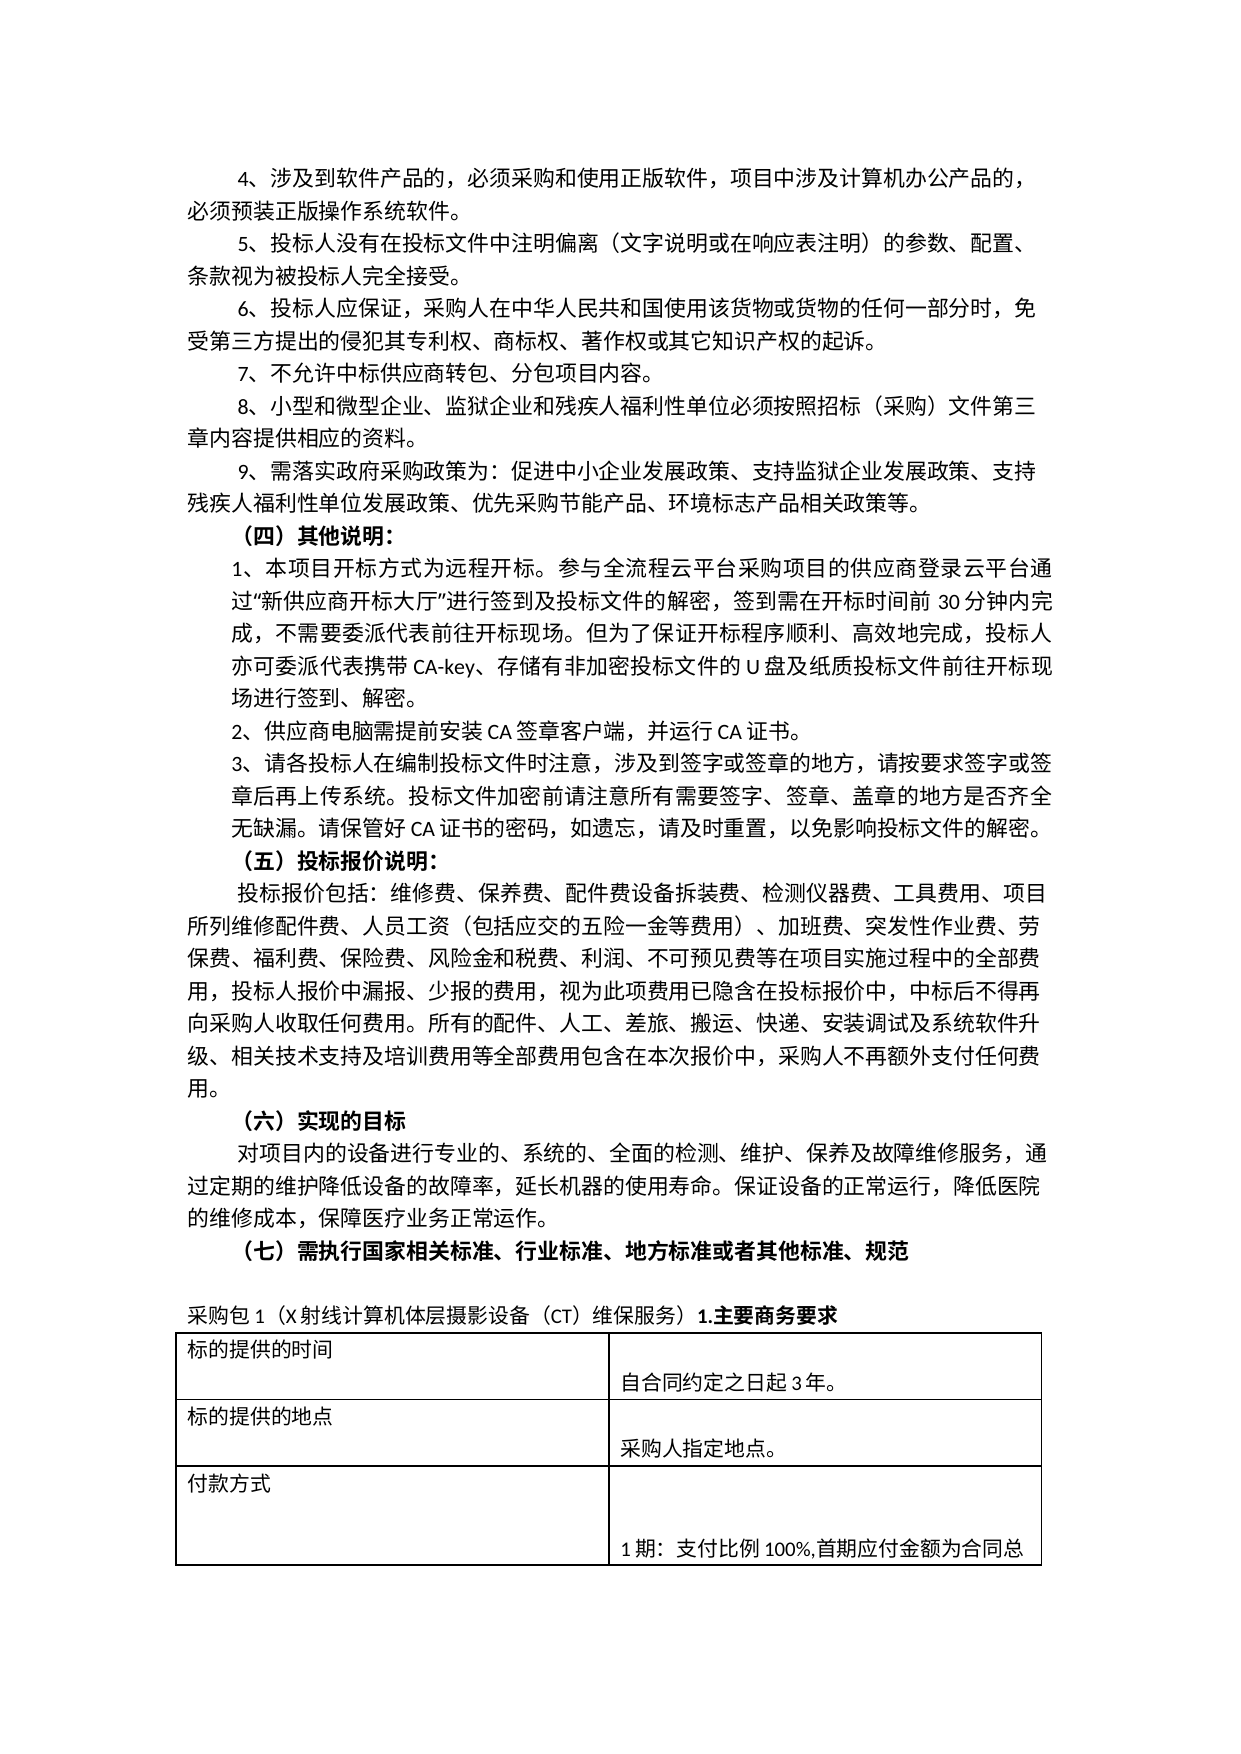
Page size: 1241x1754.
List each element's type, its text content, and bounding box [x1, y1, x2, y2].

text 9、需落实政府采购政策为：促进中小企业发展政策、支持监狱企业发展政策、支持残疾人福利性单位发展政策、优先采购节能产品、环境标志产品相关政策等。 [187, 454, 1053, 519]
text 7、不允许中标供应商转包、分包项目内容。 [187, 357, 1053, 389]
text 投标报价包括：维修费、保养费、配件费设备拆装费、检测仪器费、工具费用、项目所列维修配件费、人员工资（包括应交的五险一金等费用）、加班费、突发性作业费、劳保费、福利费、保险费、风险金和税费、利润、不可预见费等在项目实施过程中的全部费用，投标人报价中漏报、少报的费用，视为此项费用已隐含在投标报价中，中标后不得再向采购人收取任何费用。所有的配件、人工、差旅、搬运、快递、安装调试及系统软件升级、相关技术支持及培训费用等全部费用包含在本次报价中，采购人不再额外支付任何费用。 [187, 877, 1053, 1104]
table_header 标的提供的时间 [177, 1334, 608, 1398]
text （六）实现的目标 [231, 1104, 1053, 1137]
text 2、供应商电脑需提前安装CA签章客户端，并运行CA证书。 [231, 714, 1053, 747]
text 1、本项目开标方式为远程开标。参与全流程云平台采购项目的供应商登录云平台通过“新供应商开标大厅”进行签到及投标文件的解密，签到需在开标时间前30分钟内完成，不需要委派代表前往开标现场。但为了保证开标程序顺利、高效地完成，投标人亦可委派代表携带CA-key、存储有非加密投标文件的U盘及纸质投标文件前往开标现场进行签到、解密。 [231, 552, 1053, 714]
text （五）投标报价说明： [231, 844, 1053, 877]
table_cell 付款方式 [177, 1467, 608, 1564]
text （七）需执行国家相关标准、行业标准、地方标准或者其他标准、规范 [231, 1234, 1053, 1267]
text 8、小型和微型企业、监狱企业和残疾人福利性单位必须按照招标（采购）文件第三章内容提供相应的资料。 [187, 389, 1053, 454]
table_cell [610, 1467, 1041, 1564]
text 4、涉及到软件产品的，必须采购和使用正版软件，项目中涉及计算机办公产品的，必须预装正版操作系统软件。 [187, 162, 1053, 227]
table_header 自合同约定之日起3年。 [610, 1334, 1041, 1398]
text 3、请各投标人在编制投标文件时注意，涉及到签字或签章的地方，请按要求签字或签章后再上传系统。投标文件加密前请注意所有需要签字、签章、盖章的地方是否齐全无缺漏。请保管好CA证书的密码，如遗忘，请及时重置，以免影响投标文件的解密。 [231, 747, 1053, 844]
table_cell 采购人指定地点。 [610, 1400, 1041, 1465]
text （四）其他说明： [231, 519, 1053, 552]
text 5、投标人没有在投标文件中注明偏离（文字说明或在响应表注明）的参数、配置、条款视为被投标人完全接受。 [187, 227, 1053, 292]
text 6、投标人应保证，采购人在中华人民共和国使用该货物或货物的任何一部分时，免受第三方提出的侵犯其专利权、商标权、著作权或其它知识产权的起诉。 [187, 292, 1053, 357]
text 对项目内的设备进行专业的、系统的、全面的检测、维护、保养及故障维修服务，通过定期的维护降低设备的故障率，延长机器的使用寿命。保证设备的正常运行，降低医院的维修成本，保障医疗业务正常运作。 [187, 1137, 1053, 1234]
text 采购包1（X射线计算机体层摄影设备（CT）维保服务）1.主要商务要求 [187, 1299, 1053, 1332]
table_cell 标的提供的地点 [177, 1400, 608, 1465]
